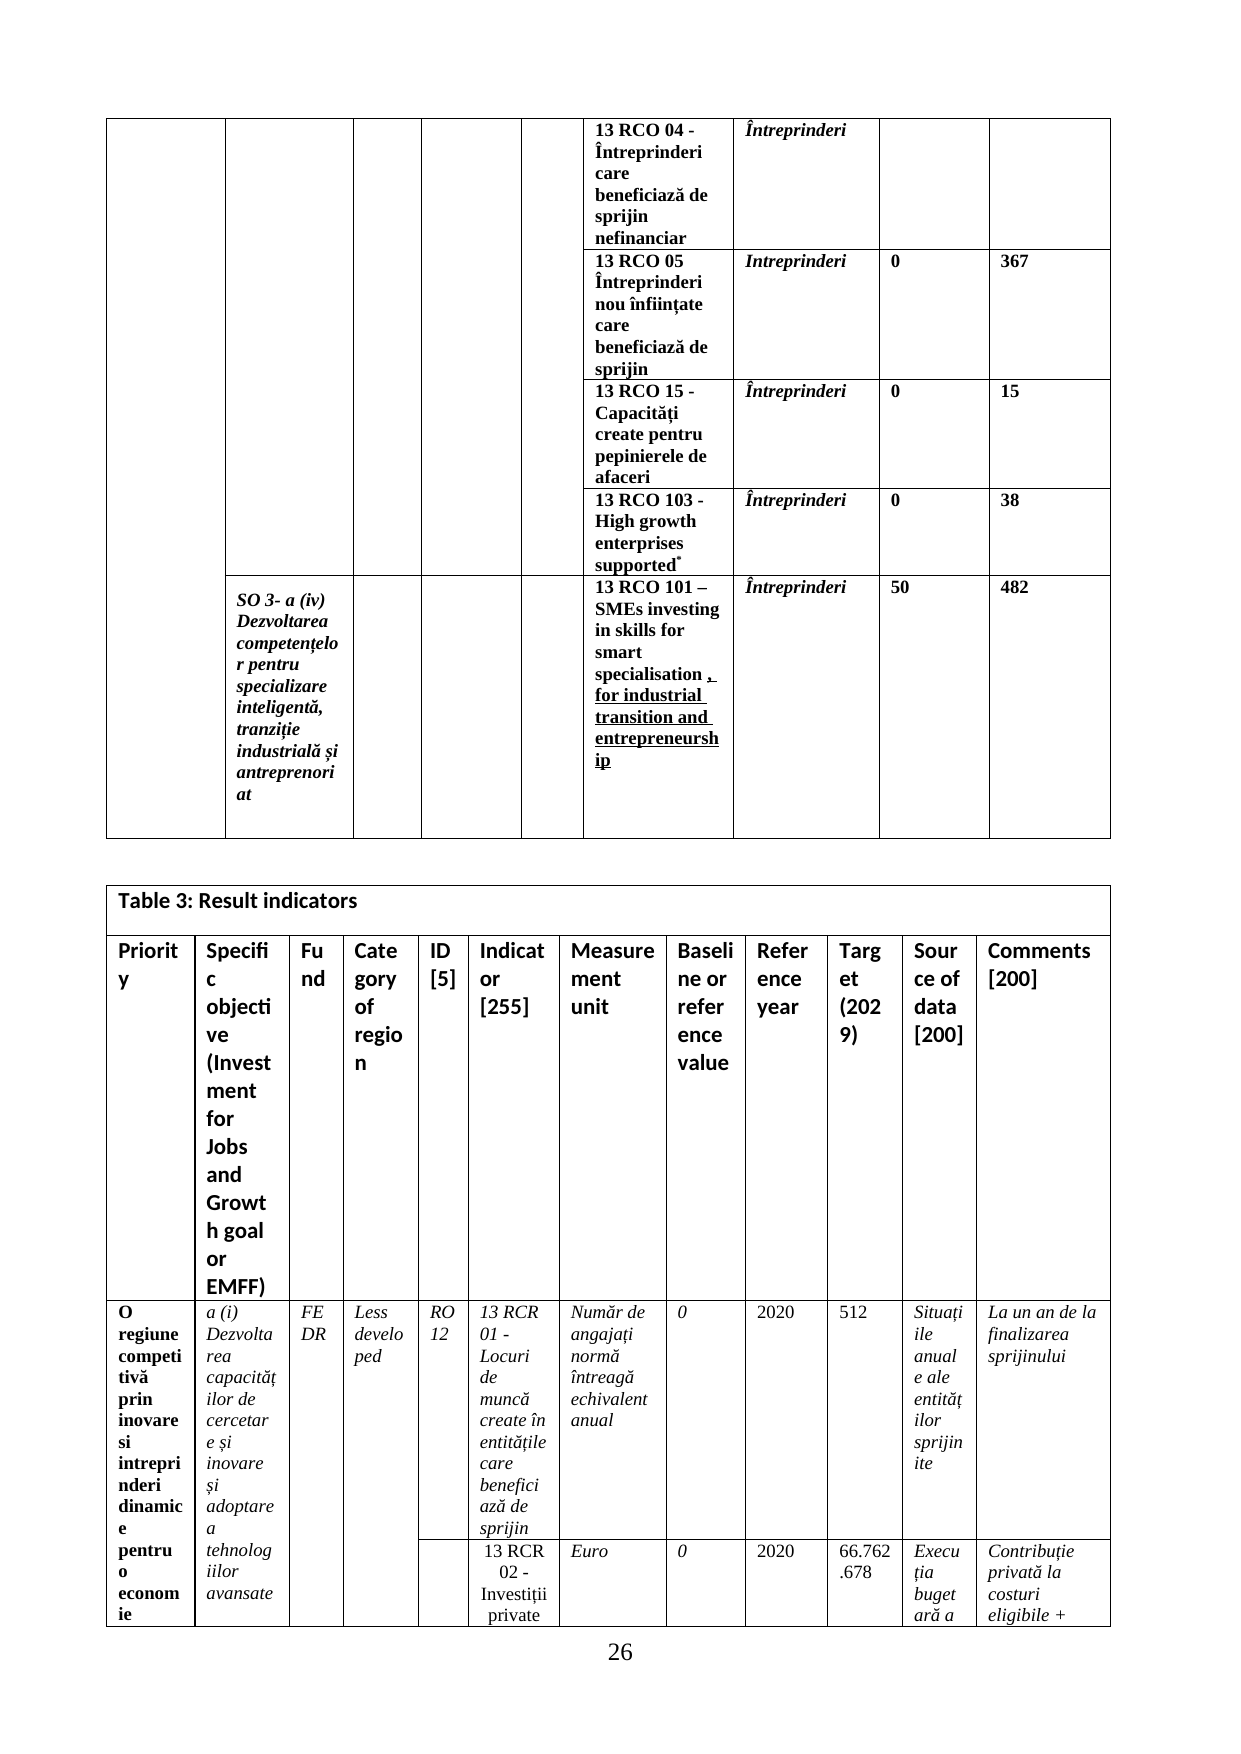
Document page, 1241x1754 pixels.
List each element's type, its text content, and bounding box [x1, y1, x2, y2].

table_cell Measurement unit [560, 936, 666, 1300]
table_cell [880, 119, 989, 248]
table_cell [422, 576, 521, 838]
table_cell Întreprinderi [734, 380, 879, 488]
table_cell 13 RCO 101 – SMEs investing in skills for smart specialisation , for industrial transition and entrepreneurship [584, 576, 733, 838]
table_cell [354, 576, 421, 838]
table_cell RO12 [419, 1301, 468, 1538]
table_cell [903, 1540, 976, 1626]
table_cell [977, 1540, 1110, 1626]
table_cell Întreprinderi [734, 576, 879, 838]
table_cell O regiune competitivă prin inovare si intreprinderi dinamice pentru o economie inteligenta [107, 1301, 194, 1626]
table_cell Priority [107, 936, 194, 1300]
table_cell 0 [880, 250, 989, 379]
table_cell Comments [200] [977, 936, 1110, 1300]
table_cell Baseline or reference value [667, 936, 745, 1300]
table_cell a (i) Dezvoltarea capacităților de cercetare și inovare și adoptarea tehnologiilor avansate [196, 1301, 289, 1626]
table_cell ID [5] [419, 936, 468, 1300]
table_cell Fund [290, 936, 343, 1300]
table_cell 13 RCO 05 Întreprinderi nou înființate care beneficiază de sprijin [584, 250, 733, 379]
table_cell Întreprinderi [734, 489, 879, 575]
table_cell 367 [990, 250, 1110, 379]
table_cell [469, 1540, 559, 1626]
table_cell 15 [990, 380, 1110, 488]
table_cell Număr de angajați normă întreagă echivalent anual [560, 1301, 666, 1538]
table_cell Less developed [344, 1301, 418, 1626]
table_cell La un an de la finalizarea sprijinului [977, 1301, 1110, 1538]
table_cell Category of region [344, 936, 418, 1300]
table_cell 13 RCR 01 - Locuri de muncă create în entitățile care beneficiază de sprijin [469, 1301, 559, 1538]
table_cell 0 [880, 380, 989, 488]
table_cell Source of data [200] [903, 936, 976, 1300]
table_cell 482 [990, 576, 1110, 838]
table_cell 13 RCO 103 - High growth enterprises supported* [584, 489, 733, 575]
table_cell 0 [880, 489, 989, 575]
table_cell 0 [667, 1540, 745, 1626]
table_cell 0 [667, 1301, 745, 1538]
table_cell [990, 119, 1110, 248]
table_header Table 3: Result indicators [107, 886, 1110, 935]
table_cell SO 3- a (iv) Dezvoltarea competențelor pentru specializare inteligentă, tranziție industrială și antreprenoriat [226, 576, 353, 838]
table_cell 38 [990, 489, 1110, 575]
table_cell Situațiile anuale ale entităților sprijinite [903, 1301, 976, 1538]
table_cell [419, 1540, 468, 1626]
table_cell [522, 576, 583, 838]
table_cell Specific objective (Investment for Jobs and Growth goal or EMFF) [196, 936, 289, 1300]
table_cell 66.762.678 [828, 1540, 902, 1626]
table_cell Euro [560, 1540, 666, 1626]
table_cell Indicator [255] [469, 936, 559, 1300]
table_cell FEDR [290, 1301, 343, 1626]
table_cell Intreprinderi [734, 250, 879, 379]
table_cell 13 RCO 15 - Capacități create pentru pepinierele de afaceri [584, 380, 733, 488]
table_cell 512 [828, 1301, 902, 1538]
table_cell 2020 [746, 1540, 827, 1626]
table_cell Reference year [746, 936, 827, 1300]
table_cell Întreprinderi [734, 119, 879, 248]
table_cell 13 RCO 04 - Întreprinderi care beneficiază de sprijin nefinanciar [584, 119, 733, 248]
table_cell 2020 [746, 1301, 827, 1538]
table_cell Target (2029) [828, 936, 902, 1300]
table_cell 50 [880, 576, 989, 838]
